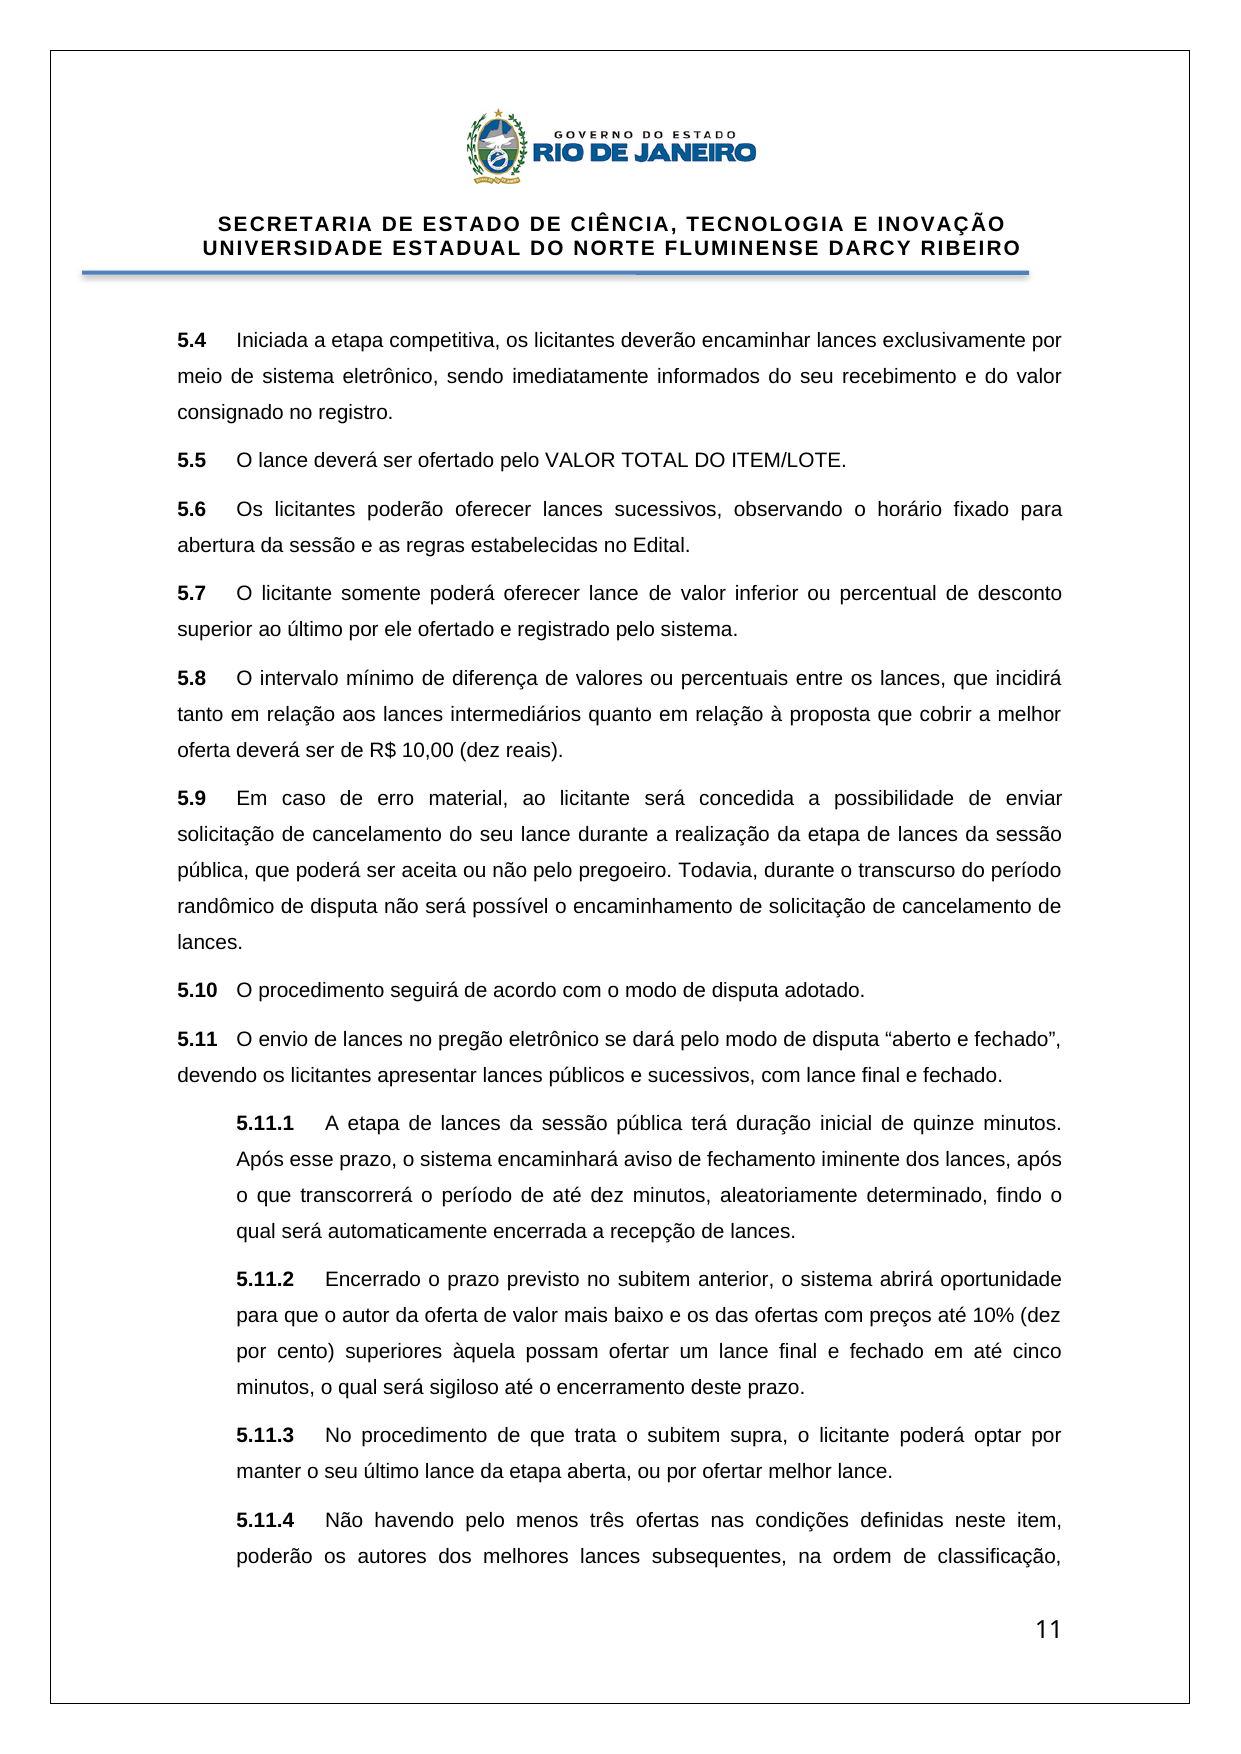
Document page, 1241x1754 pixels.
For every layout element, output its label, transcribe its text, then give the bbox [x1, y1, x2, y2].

list O procedimento seguirá de acordo com o modo de disputa adotado. [177, 978, 1063, 1002]
list O licitante somente poderá oferecer lance de valor inferior ou percentual de desconto superior ao último por ele ofertado e registrado pelo sistema. [177, 581, 1063, 641]
list O lance deverá ser ofertado pelo VALOR TOTAL DO ITEM/LOTE. [177, 448, 1063, 472]
list A etapa de lances da sessão pública terá duração inicial de quinze minutos. Após esse prazo, o sistema encaminhará aviso de fechamento iminente dos lances, após o que transcorrerá o período de até dez minutos, aleatoriamente determinado, findo o qual será automaticamente encerrada a recepção de lances. [236, 1111, 1063, 1243]
list Encerrado o prazo previsto no subitem anterior, o sistema abrirá oportunidade para que o autor da oferta de valor mais baixo e os das ofertas com preços até 10% (dez por cento) superiores àquela possam ofertar um lance final e fechado em até cinco minutos, o qual será sigiloso até o encerramento deste prazo. [236, 1267, 1063, 1399]
list 5.11 O envio de lances no pregão eletrônico se dará pelo modo de disputa “aberto e fechado”, devendo os licitantes apresentar lances públicos e sucessivos, com lance final e fechado. [177, 1026, 1063, 1086]
list O intervalo mínimo de diferença de valores ou percentuais entre os lances, que incidirá tanto em relação aos lances intermediários quanto em relação à proposta que cobrir a melhor oferta deverá ser de R$ 10,00 (dez reais). [177, 666, 1063, 761]
list 5.9 Em caso de erro material, ao licitante será concedida a possibilidade de enviar solicitação de cancelamento do seu lance durante a realização da etapa de lances da sessão pública, que poderá ser aceita ou não pelo pregoeiro. Todavia, durante o transcurso do período randômico de disputa não será possível o encaminhamento de solicitação de cancelamento de lances. [177, 786, 1063, 953]
list Os licitantes poderão oferecer lances sucessivos, observando o horário fixado para abertura da sessão e as regras estabelecidas no Edital. [177, 497, 1063, 557]
list No procedimento de que trata o subitem supra, o licitante poderá optar por manter o seu último lance da etapa aberta, ou por ofertar melhor lance. [236, 1423, 1063, 1483]
list Iniciada a etapa competitiva, os licitantes deverão encaminhar lances exclusivamente por meio de sistema eletrônico, sendo imediatamente informados do seu recebimento e do valor consignado no registro. [177, 328, 1063, 424]
picture [467, 108, 756, 184]
